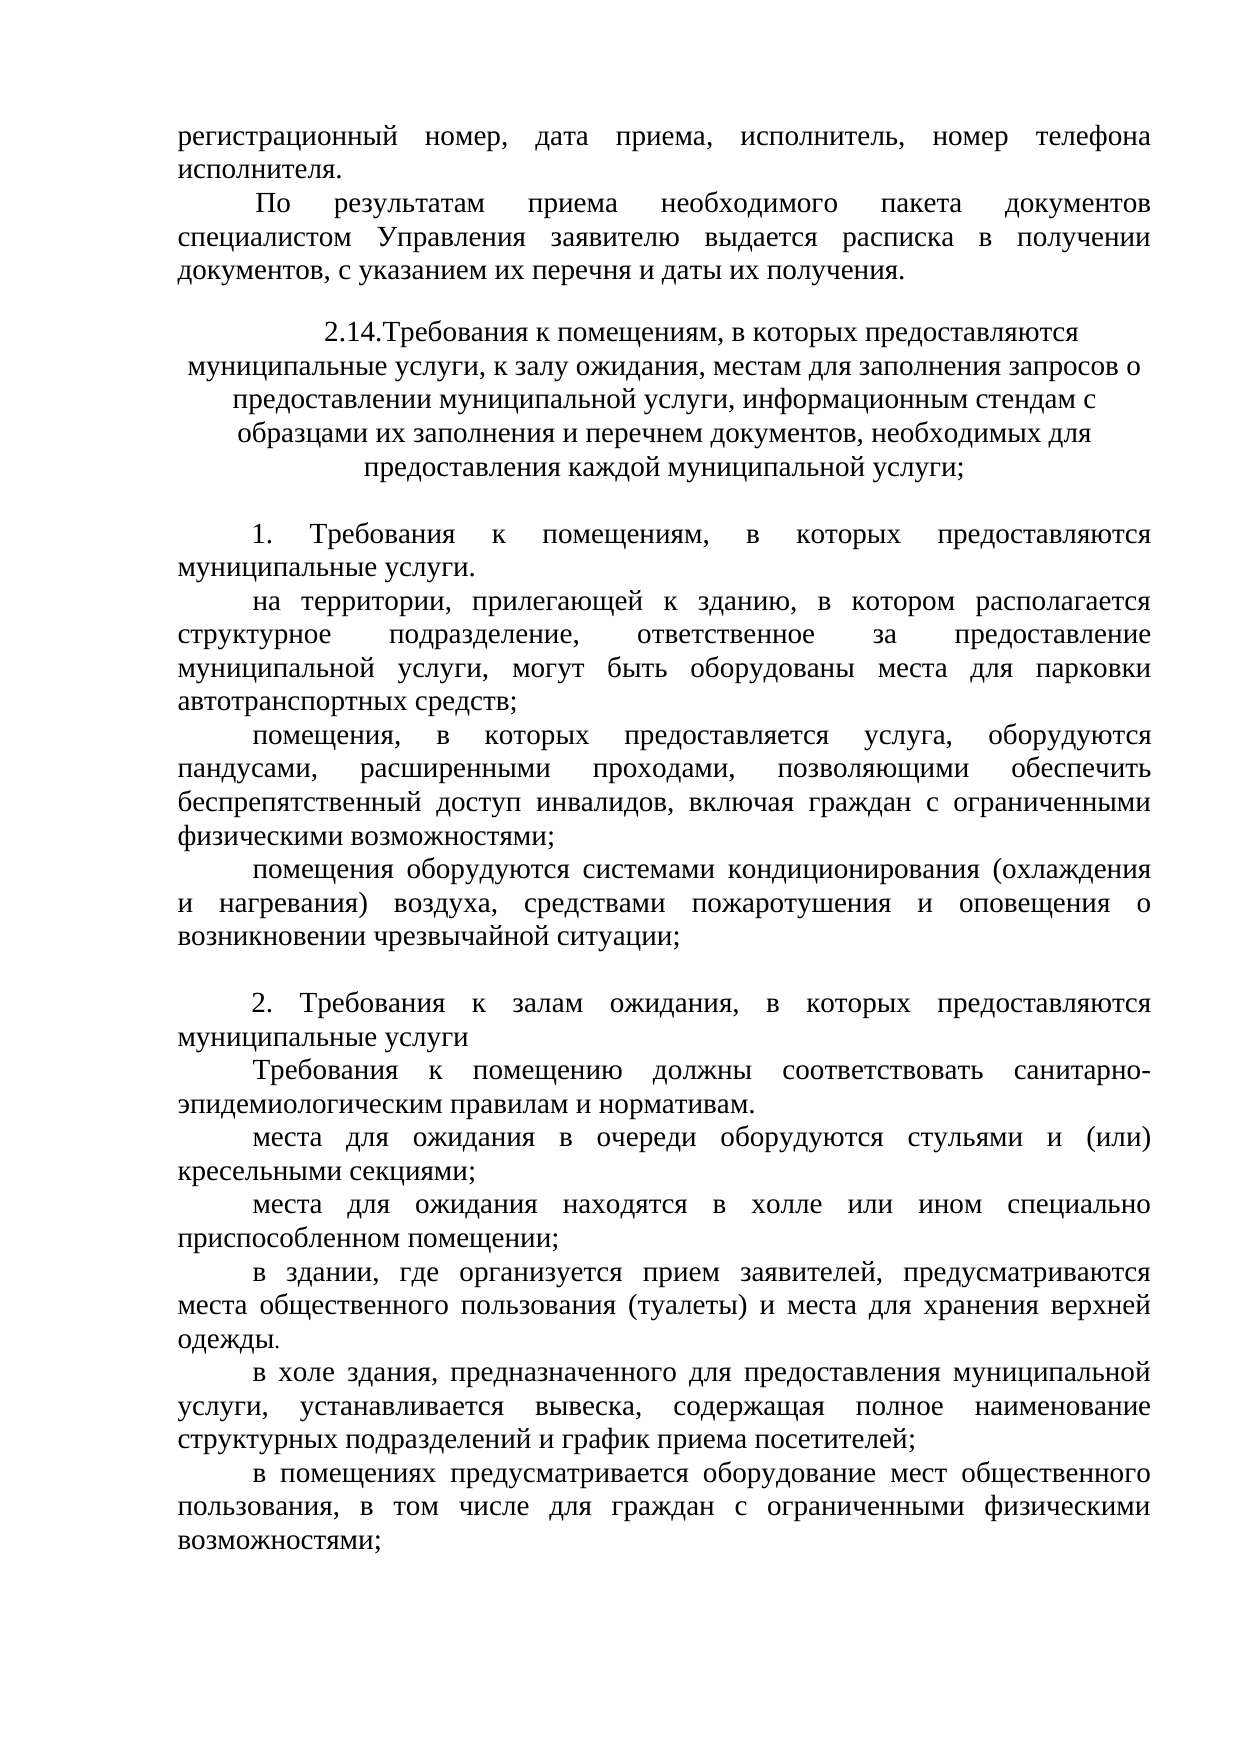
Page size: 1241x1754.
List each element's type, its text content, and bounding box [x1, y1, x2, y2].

text 1. Требования к помещениям, в которых предоставляются муниципальные услуги. [177, 516, 1152, 583]
text Требования к помещению должны соответствовать санитарно-эпидемиологическим правилам и нормативам. [177, 1052, 1152, 1119]
text на территории, прилегающей к зданию, в котором располагается структурное подразделение, ответственное за предоставление муниципальной услуги, могут быть оборудованы места для парковки автотранспортных средств; [177, 583, 1152, 717]
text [177, 118, 1152, 185]
text места для ожидания находятся в холле или ином специально приспособленном помещении; [177, 1187, 1152, 1254]
text 2.14.Требования к помещениям, в которых предоставляются муниципальные услуги, к залу ожидания, местам для заполнения запросов о предоставлении муниципальной услуги, информационным стендам с образцами их заполнения и перечнем документов, необходимых для предоставления каждой муниципальной услуги; [177, 314, 1152, 482]
text места для ожидания в очереди оборудуются стульями и (или) кресельными секциями; [177, 1119, 1152, 1187]
text в здании, где организуется прием заявителей, предусматриваются места общественного пользования (туалеты) и места для хранения верхней одежды. [177, 1254, 1152, 1354]
text в помещениях предусматривается оборудование мест общественного пользования, в том числе для граждан с ограниченными физическими возможностями; [177, 1455, 1152, 1556]
text 2. Требования к залам ожидания, в которых предоставляются муниципальные услуги [177, 985, 1152, 1052]
text По результатам приема необходимого пакета документов специалистом Управления заявителю выдается расписка в получении документов, с указанием их перечня и даты их получения. [177, 185, 1152, 286]
text в холе здания, предназначенного для предоставления муниципальной услуги, устанавливается вывеска, содержащая полное наименование структурных подразделений и график приема посетителей; [177, 1354, 1152, 1455]
text помещения оборудуются системами кондиционирования (охлаждения и нагревания) воздуха, средствами пожаротушения и оповещения о возникновении чрезвычайной ситуации; [177, 851, 1152, 952]
text помещения, в которых предоставляется услуга, оборудуются пандусами, расширенными проходами, позволяющими обеспечить беспрепятственный доступ инвалидов, включая граждан с ограниченными физическими возможностями; [177, 717, 1152, 851]
